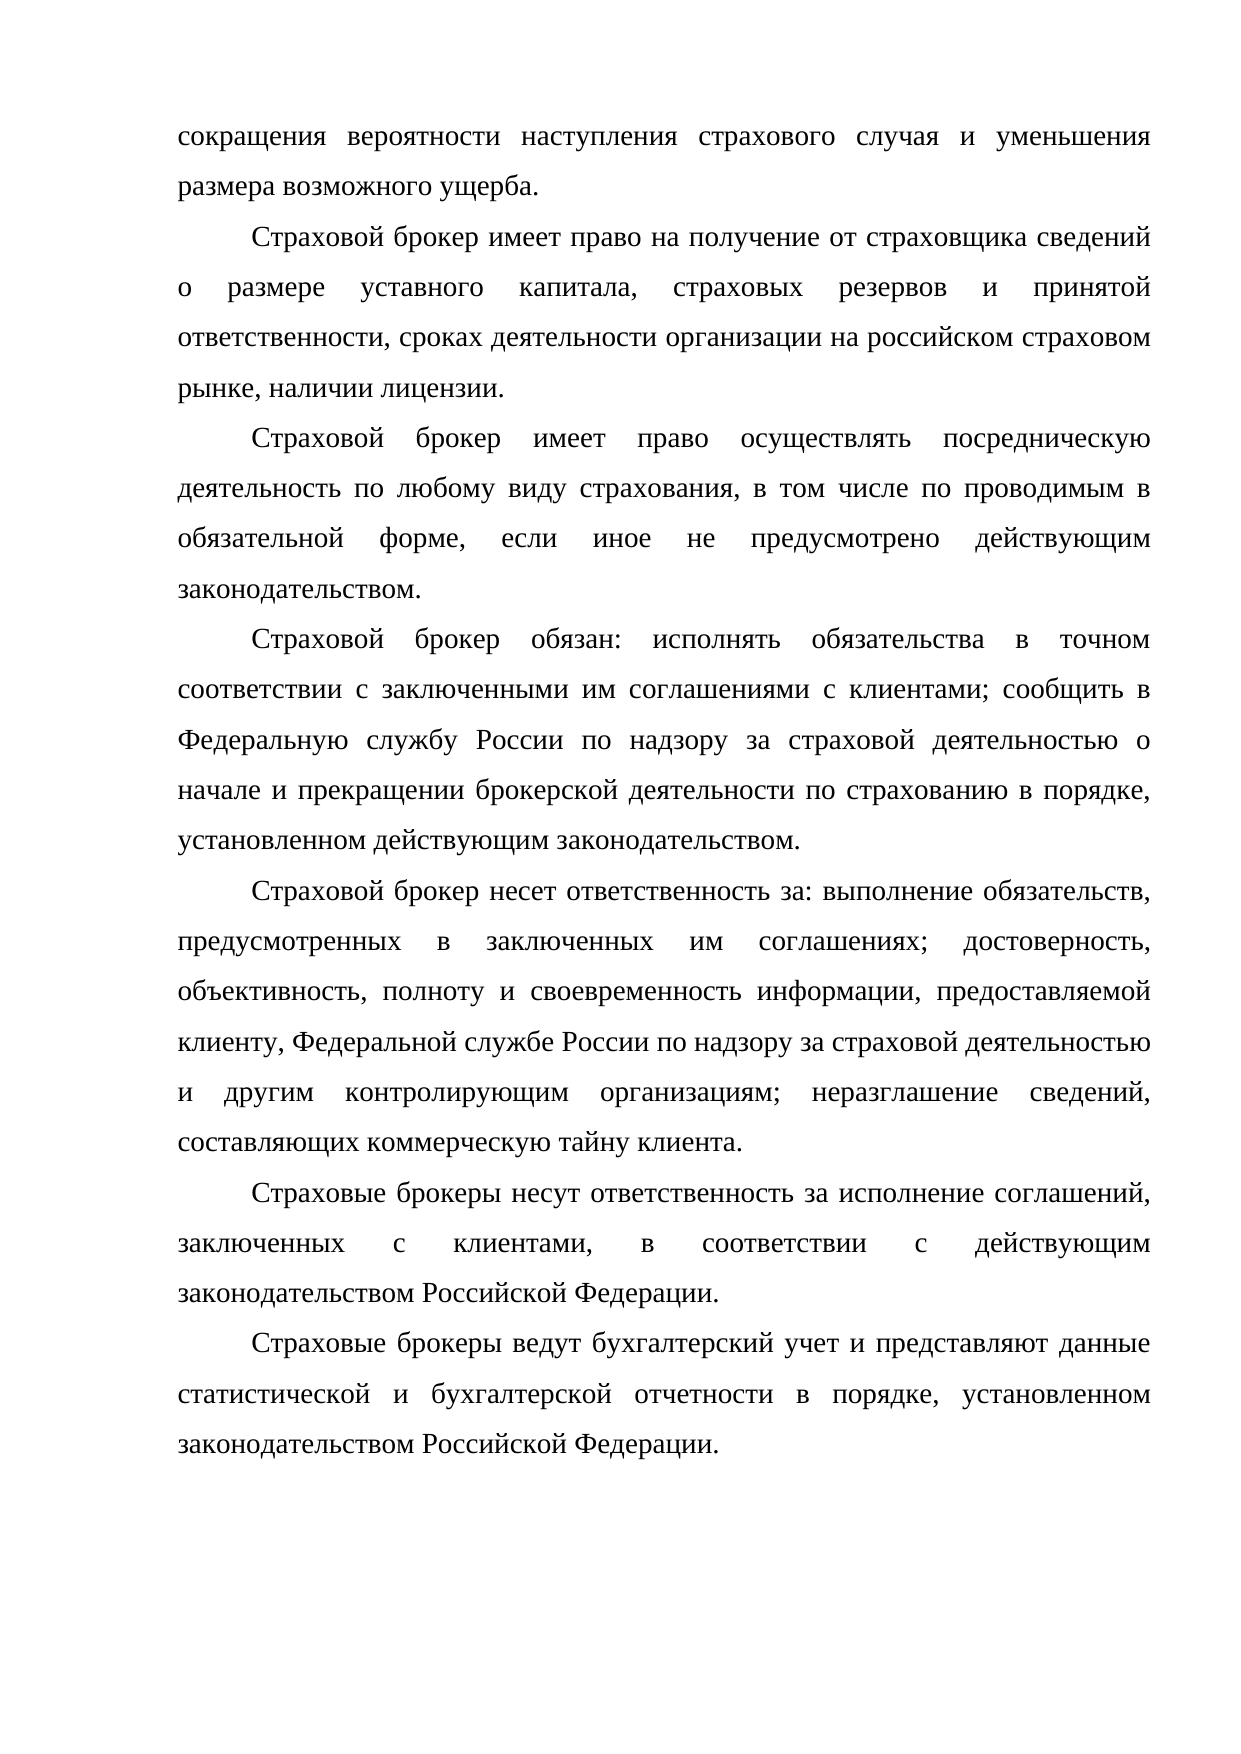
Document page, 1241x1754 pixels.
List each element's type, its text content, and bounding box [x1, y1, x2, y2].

text Страховые брокеры ведут бухгалтерский учет и представляют данные статистической и бухгалтерской отчетности в порядке, установленном законодательством Российской Федерации. [177, 1326, 1152, 1460]
text Страховые брокеры несут ответственность за исполнение соглашений, заключенных с клиентами, в соответствии с действующим законодательством Российской Федерации. [177, 1175, 1152, 1309]
text Страховой брокер имеет право на получение от страховщика сведений о размере уставного капитала, страховых резервов и принятой ответственности, сроках деятельности организации на российском страховом рынке, наличии лицензии. [177, 219, 1152, 403]
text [177, 118, 1152, 202]
text Страховой брокер обязан: исполнять обязательства в точном соответствии с заключенными им соглашениями с клиентами; сообщить в Федеральную службу России по надзору за страховой деятельностью о начале и прекращении брокерской деятельности по страхованию в порядке, установленном действующим законодательством. [177, 621, 1152, 856]
text Страховой брокер имеет право осуществлять посредническую деятельность по любому виду страхования, в том числе по проводимым в обязательной форме, если иное не предусмотрено действующим законодательством. [177, 420, 1152, 604]
text Страховой брокер несет ответственность за: выполнение обязательств, предусмотренных в заключенных им соглашениях; достоверность, объективность, полноту и своевременность информации, предоставляемой клиенту, Федеральной службе России по надзору за страховой деятельностью и другим контролирующим организациям; неразглашение сведений, составляющих коммерческую тайну клиента. [177, 873, 1152, 1158]
